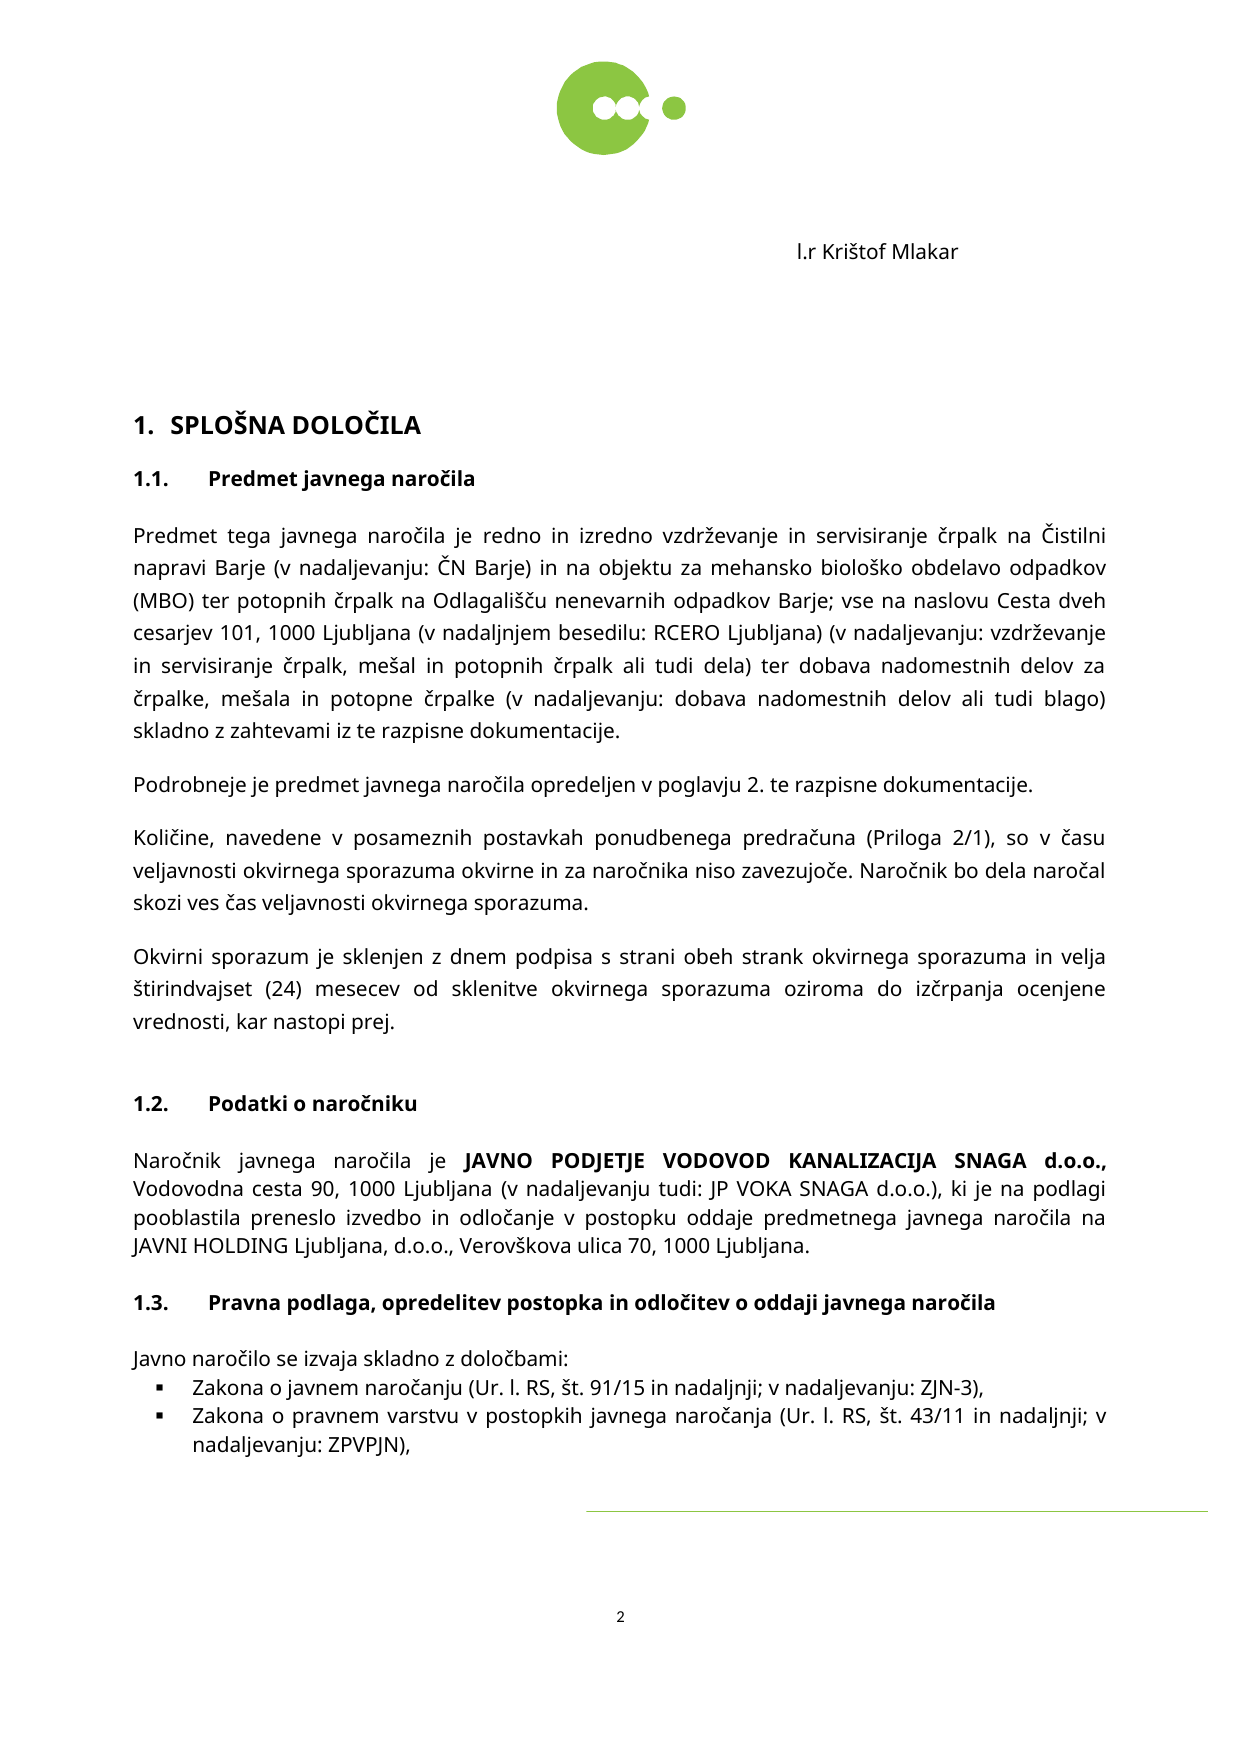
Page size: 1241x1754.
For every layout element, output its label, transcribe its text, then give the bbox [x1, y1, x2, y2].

text Okvirni sporazum je sklenjen z dnem podpisa s strani obeh strank okvirnega sporazuma in velja štirindvajset (24) mesecev od sklenitve okvirnega sporazuma oziroma do izčrpanja ocenjene vrednosti, kar nastopi prej. [133, 942, 1107, 1036]
list Predmet javnega naročila [133, 464, 1107, 493]
list Zakona o pravnem varstvu v postopkih javnega naročanja (Ur. l. RS, št. 43/11 in nadaljnji; v nadaljevanju: ZPVPJN), [154, 1401, 1107, 1458]
text Količine, navedene v posameznih postavkah ponudbenega predračuna (Priloga 2/1), so v času veljavnosti okvirnega sporazuma okvirne in za naročnika niso zavezujoče. Naročnik bo dela naročal skozi ves čas veljavnosti okvirnega sporazuma. [133, 823, 1107, 917]
text Naročnik javnega naročila je JAVNO PODJETJE VODOVOD KANALIZACIJA SNAGA d.o.o., Vodovodna cesta 90, 1000 Ljubljana (v nadaljevanju tudi: JP VOKA SNAGA d.o.o.), ki je na podlagi pooblastila preneslo izvedbo in odločanje v postopku oddaje predmetnega javnega naročila na JAVNI HOLDING Ljubljana, d.o.o., Verovškova ulica 70, 1000 Ljubljana. [133, 1146, 1107, 1259]
list SPLOŠNA DOLOČILA [133, 407, 1107, 442]
list Pravna podlaga, opredelitev postopka in odločitev o oddaji javnega naročila [133, 1288, 1107, 1316]
text Predmet tega javnega naročila je redno in izredno vzdrževanje in servisiranje črpalk na Čistilni napravi Barje (v nadaljevanju: ČN Barje) in na objektu za mehansko biološko obdelavo odpadkov (MBO) ter potopnih črpalk na Odlagališču nenevarnih odpadkov Barje; vse na naslovu Cesta dveh cesarjev 101, 1000 Ljubljana (v nadaljnjem besedilu: RCERO Ljubljana) (v nadaljevanju: vzdrževanje in servisiranje črpalk, mešal in potopnih črpalk ali tudi dela) ter dobava nadomestnih delov za črpalke, mešala in potopne črpalke (v nadaljevanju: dobava nadomestnih delov ali tudi blago) skladno z zahtevami iz te razpisne dokumentacije. [133, 521, 1107, 745]
list Zakona o javnem naročanju (Ur. l. RS, št. 91/15 in nadaljnji; v nadaljevanju: ZJN-3), [154, 1373, 1107, 1401]
list Podatki o naročniku [133, 1089, 1107, 1117]
text Podrobneje je predmet javnega naročila opredeljen v poglavju 2. te razpisne dokumentacije. [133, 770, 1107, 798]
text Javno naročilo se izvaja skladno z določbami: [133, 1344, 1107, 1373]
text l.r Krištof Mlakar [723, 237, 1107, 265]
